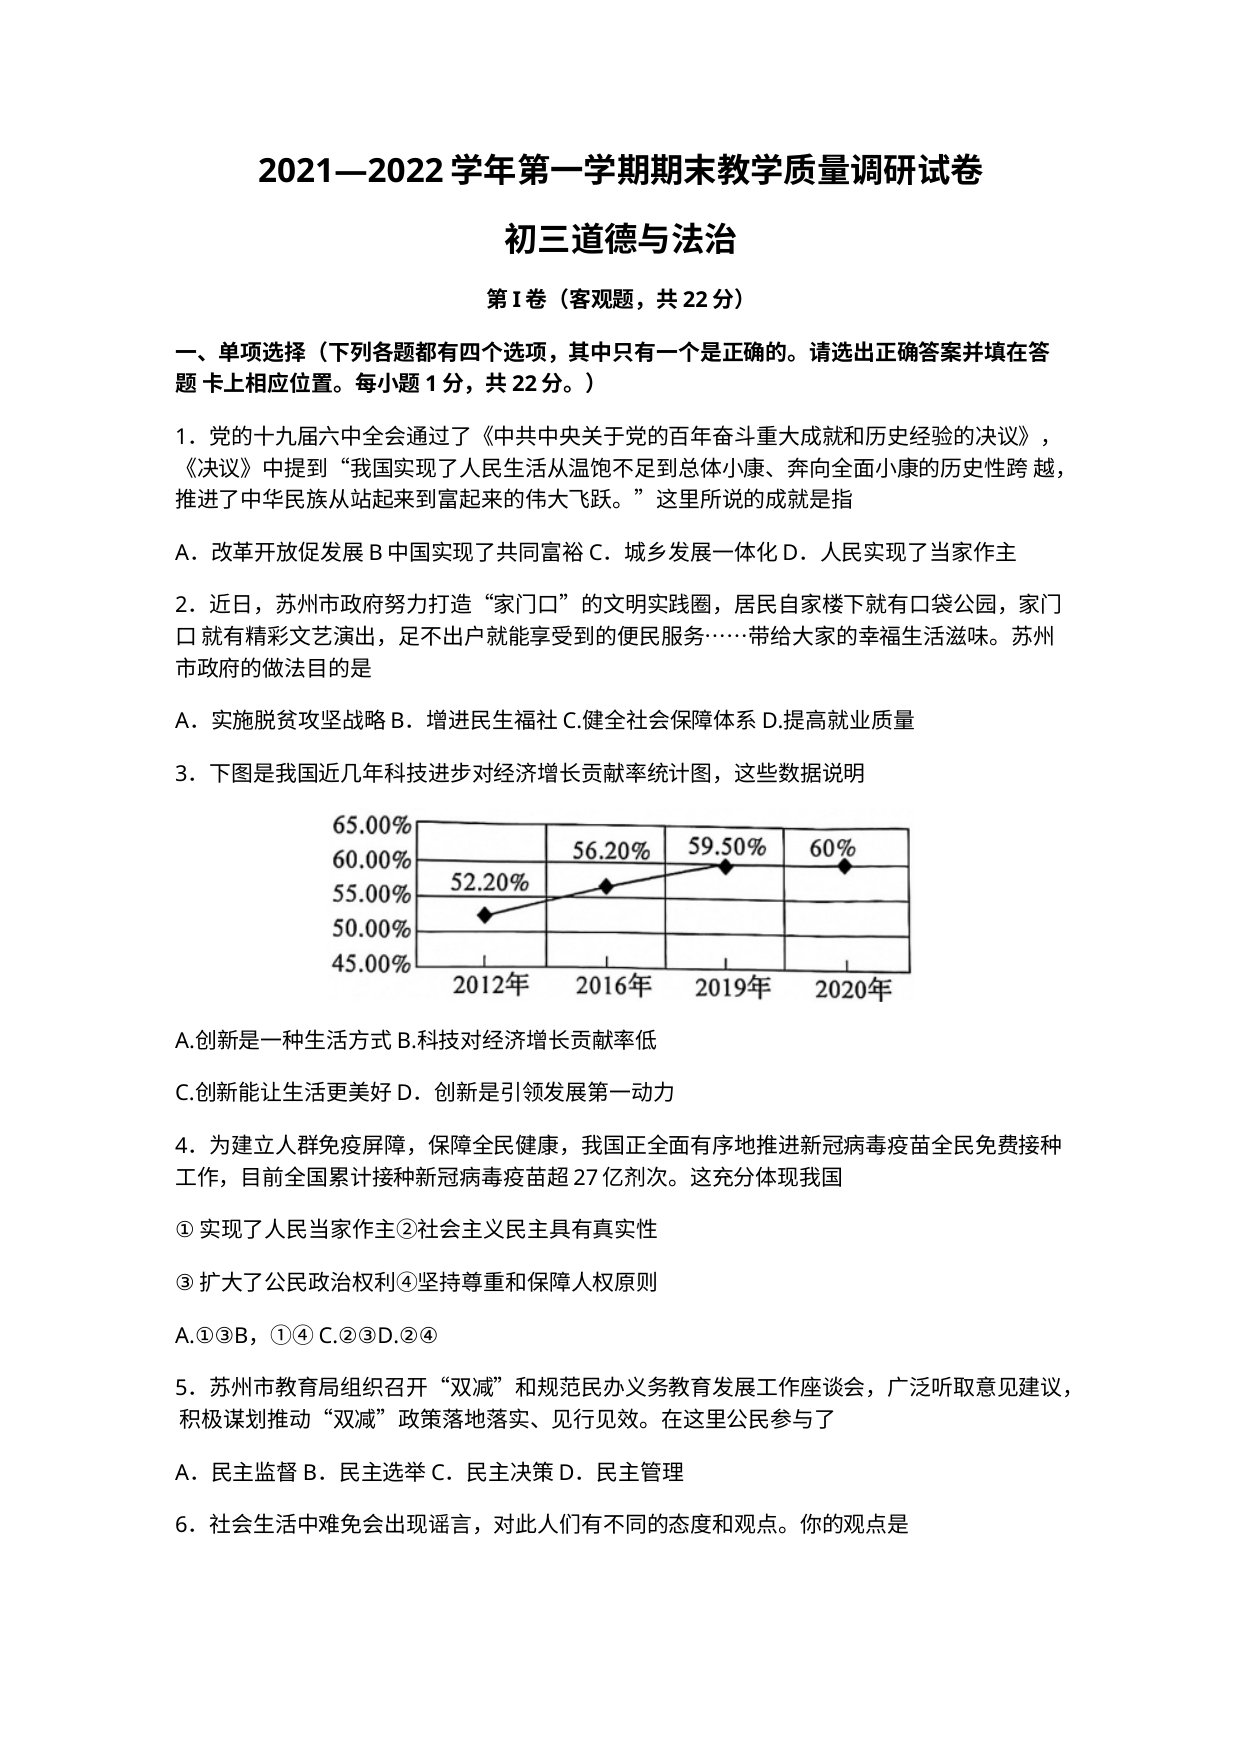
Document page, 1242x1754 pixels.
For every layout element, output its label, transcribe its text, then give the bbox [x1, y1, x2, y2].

text 4．为建立人群免疫屏障，保障全民健康，我国正全面有序地推进新冠病毒疫苗全民免费接种 工作，目前全国累计接种新冠病毒疫苗超27亿剂次。这充分体现我国 [175, 1128, 1067, 1192]
text 1．党的十九届六中全会通过了《中共中央关于党的百年奋斗重大成就和历史经验的决议》， 《决议》中提到“我国实现了人民生活从温饱不足到总体小康、奔向全面小康的历史性跨 越，推进了中华民族从站起来到富起来的伟大飞跃。”这里所说的成就是指 [175, 419, 1067, 514]
picture [327, 808, 915, 1002]
text 初三道德与法治 [175, 213, 1067, 261]
text 一、单项选择（下列各题都有四个选项，其中只有一个是正确的。请选出正确答案并填在答题 卡上相应位置。每小题1分，共22分。） [175, 335, 1067, 398]
text A.①③B，①④C.②③D.②④ [175, 1318, 1067, 1349]
text ①实现了人民当家作主②社会主义民主具有真实性 [175, 1212, 1067, 1244]
text 6．社会生活中难免会出现谣言，对此人们有不同的态度和观点。你的观点是 [175, 1507, 1067, 1539]
text ③扩大了公民政治权利④坚持尊重和保障人权原则 [175, 1265, 1067, 1297]
text A．实施脱贫攻坚战略B．增进民生福社 C.健全社会保障体系D.提高就业质量 [175, 703, 1067, 735]
text A.创新是一种生活方式 B.科技对经济增长贡献率低 [175, 1023, 1067, 1054]
text A．民主监督B．民主选举C．民主决策D．民主管理 [175, 1454, 1067, 1486]
text A．改革开放促发展B中国实现了共同富裕 C．城乡发展一体化D．人民实现了当家作主 [175, 535, 1067, 567]
text 2021—2022学年第一学期期末教学质量调研试卷 [175, 144, 1067, 192]
text 3．下图是我国近几年科技进步对经济增长贡献率统计图，这些数据说明 [175, 756, 1067, 788]
text 第I卷（客观题，共22分） [175, 282, 1067, 314]
text C.创新能让生活更美好 D．创新是引领发展第一动力 [175, 1075, 1067, 1107]
text 5．苏州市教育局组织召开“双减”和规范民办义务教育发展工作座谈会，广泛听取意见建议， 积极谋划推动“双减”政策落地落实、见行见效。在这里公民参与了 [175, 1370, 1067, 1434]
text 2．近日，苏州市政府努力打造“家门口”的文明实践圈，居民自家楼下就有口袋公园，家门口 就有精彩文艺演出，足不出户就能享受到的便民服务……带给大家的幸福生活滋味。苏州 市政府的做法目的是 [175, 587, 1067, 683]
